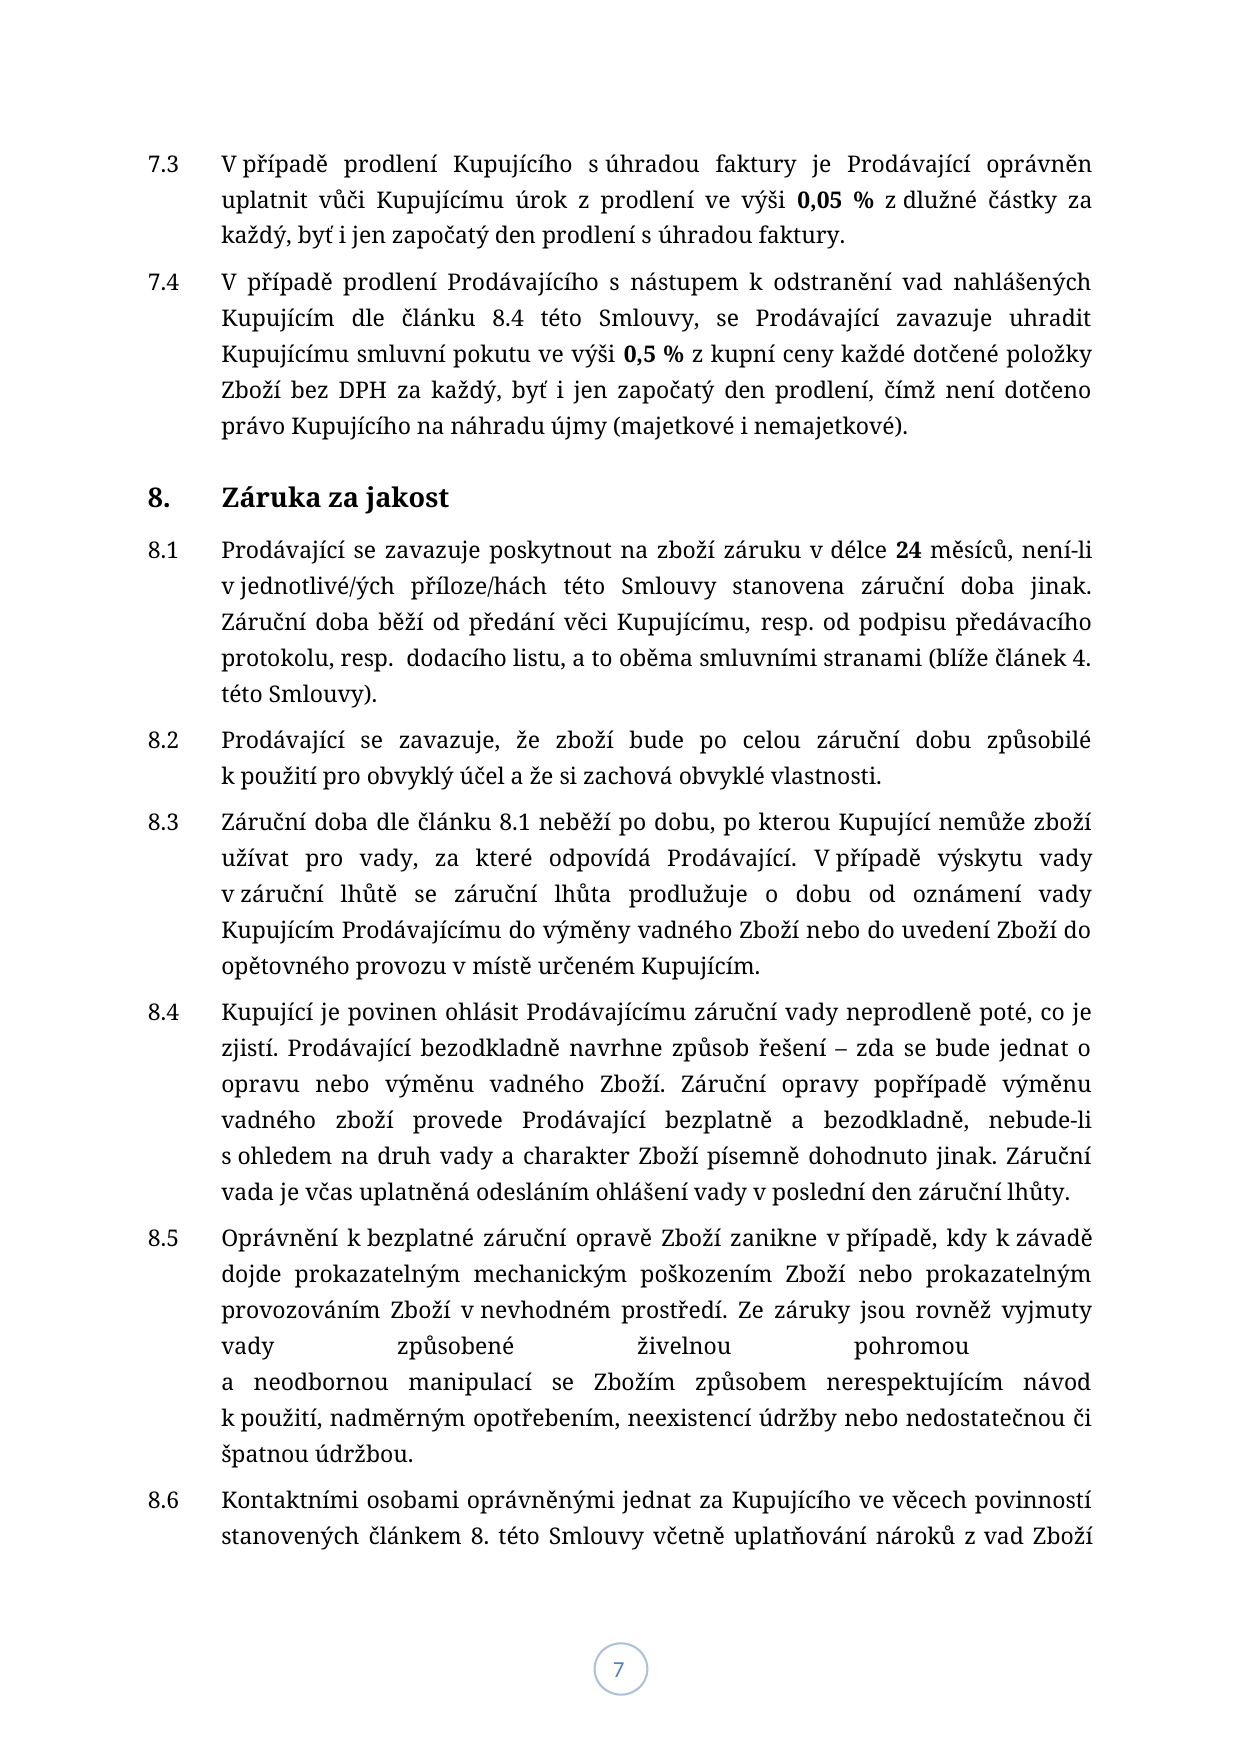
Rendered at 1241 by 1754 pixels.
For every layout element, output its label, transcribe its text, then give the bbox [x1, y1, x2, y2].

text 8. Záruka za jakost [148, 479, 1093, 516]
text 7.4 V případě prodlení Prodávajícího s nástupem k odstranění vad nahlášených Kupujícím dle článku 8.4 této Smlouvy, se Prodávající zavazuje uhradit Kupujícímu smluvní pokutu ve výši 0,5 % z kupní ceny každé dotčené položky Zboží bez DPH za každý, byť i jen započatý den prodlení, čímž není dotčeno právo Kupujícího na náhradu újmy (majetkové i nemajetkové). [148, 266, 1093, 441]
text 8.5 Oprávnění k bezplatné záruční opravě Zboží zanikne v případě, kdy k závadě dojde prokazatelným mechanickým poškozením Zboží nebo prokazatelným provozováním Zboží v nevhodném prostředí. Ze záruky jsou rovněž vyjmuty vady způsobené živelnou pohromou a neodbornou manipulací se Zbožím způsobem nerespektujícím návod k použití, nadměrným opotřebením, neexistencí údržby nebo nedostatečnou či špatnou údržbou. [148, 1222, 1093, 1469]
text 8.1 Prodávající se zavazuje poskytnout na zboží záruku v délce 24 měsíců, není-li v jednotlivé/ých příloze/hách této Smlouvy stanovena záruční doba jinak. Záruční doba běží od předání věci Kupujícímu, resp. od podpisu předávacího protokolu, resp. dodacího listu, a to oběma smluvními stranami (blíže článek 4. této Smlouvy). [148, 534, 1093, 709]
text 8.4 Kupující je povinen ohlásit Prodávajícímu záruční vady neprodleně poté, co je zjistí. Prodávající bezodkladně navrhne způsob řešení – zda se bude jednat o opravu nebo výměnu vadného Zboží. Záruční opravy popřípadě výměnu vadného zboží provede Prodávající bezplatně a bezodkladně, nebude-li s ohledem na druh vady a charakter Zboží písemně dohodnuto jinak. Záruční vada je včas uplatněná odesláním ohlášení vady v poslední den záruční lhůty. [148, 996, 1093, 1207]
text 8.2 Prodávající se zavazuje, že zboží bude po celou záruční dobu způsobilé k použití pro obvyklý účel a že si zachová obvyklé vlastnosti. [148, 724, 1093, 791]
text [148, 1484, 1093, 1551]
text 7.3 V případě prodlení Kupujícího s úhradou faktury je Prodávající oprávněn uplatnit vůči Kupujícímu úrok z prodlení ve výši 0,05 % z dlužné částky za každý, byť i jen započatý den prodlení s úhradou faktury. [148, 148, 1093, 251]
text 8.3 Záruční doba dle článku 8.1 neběží po dobu, po kterou Kupující nemůže zboží užívat pro vady, za které odpovídá Prodávající. V případě výskytu vady v záruční lhůtě se záruční lhůta prodlužuje o dobu od oznámení vady Kupujícím Prodávajícímu do výměny vadného Zboží nebo do uvedení Zboží do opětovného provozu v místě určeném Kupujícím. [148, 806, 1093, 981]
